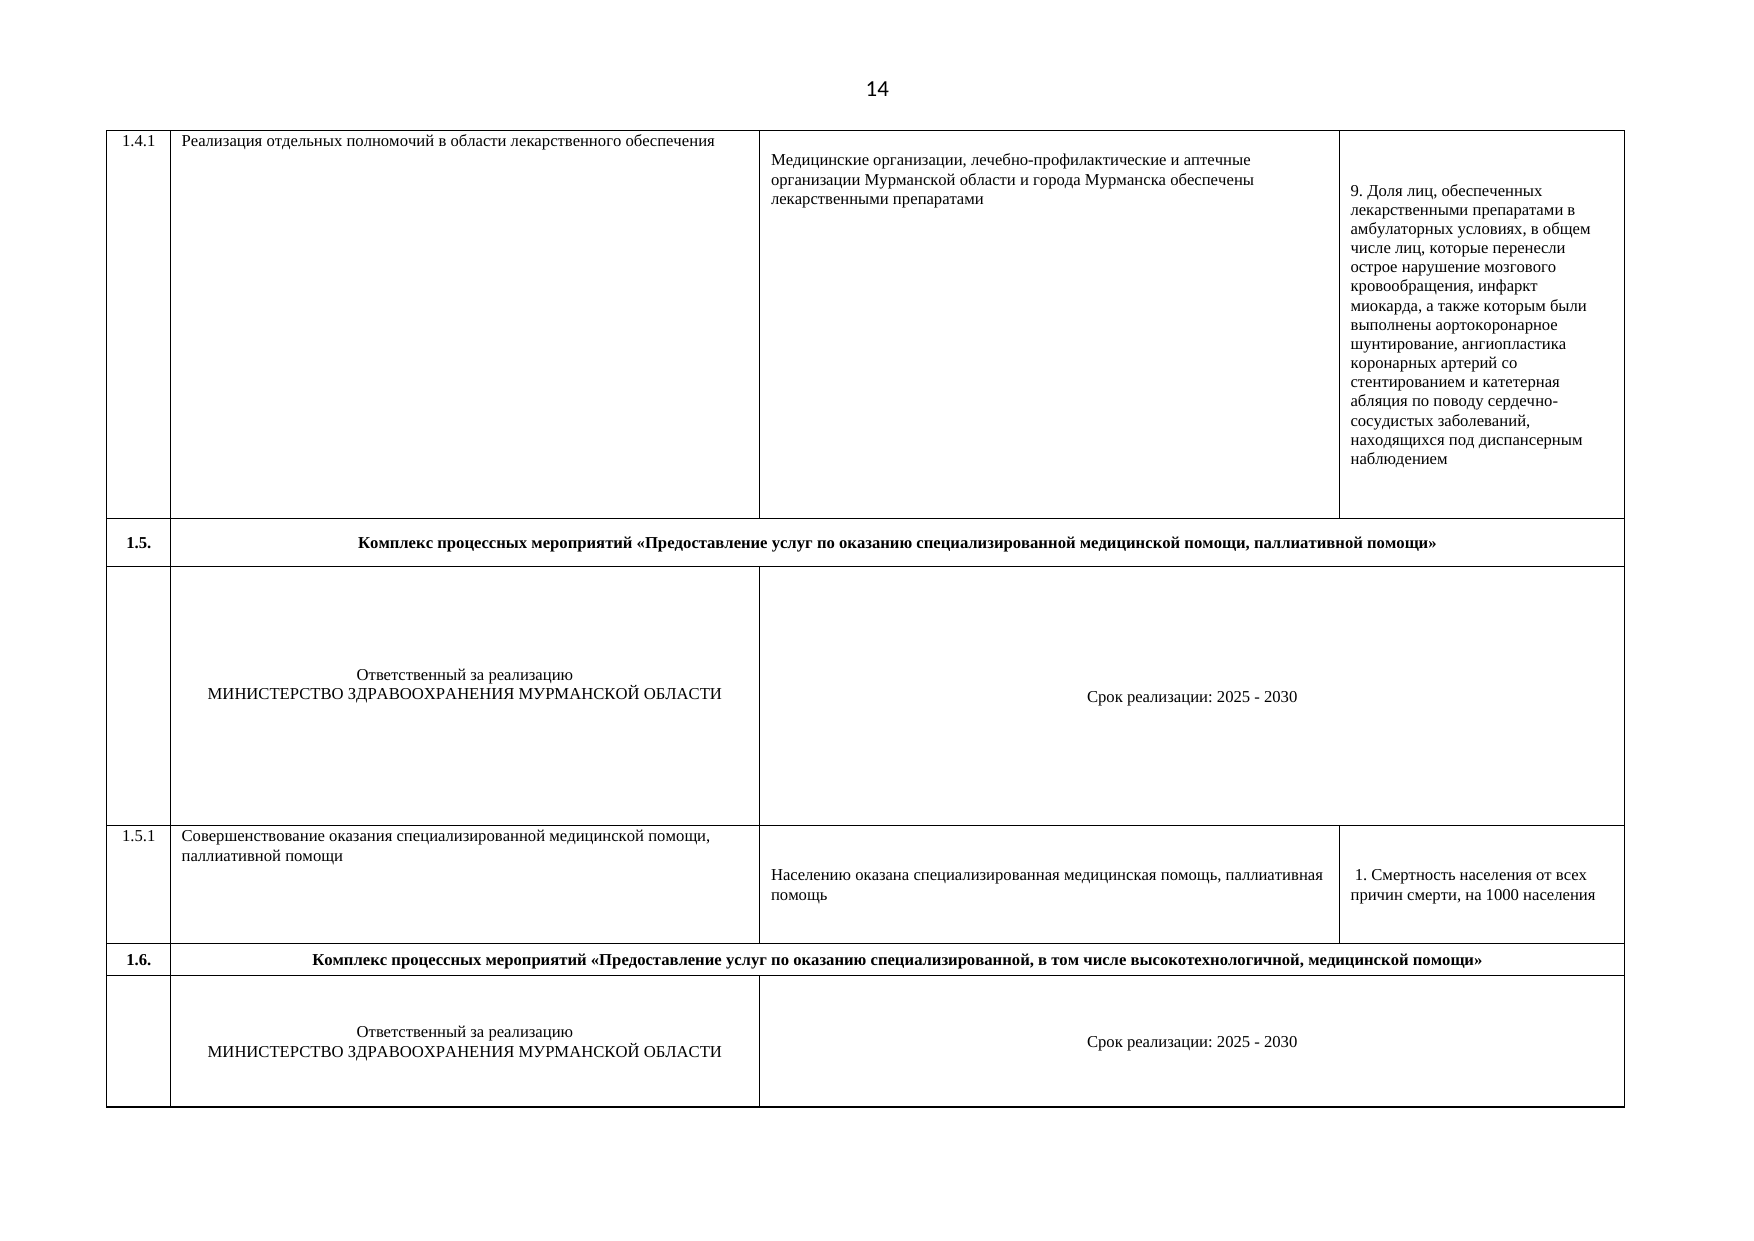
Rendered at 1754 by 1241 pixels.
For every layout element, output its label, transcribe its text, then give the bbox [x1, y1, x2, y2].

table_cell 1.5. [107, 519, 170, 566]
table_cell [107, 976, 170, 1106]
table_cell Срок реализации: 2025 - 2030 [760, 567, 1624, 825]
table_cell 1.5.1 [107, 826, 170, 942]
table_cell Комплекс процессных мероприятий «Предоставление услуг по оказанию специализированной, в том числе высокотехнологичной, медицинской помощи» [171, 944, 1624, 975]
table_cell 1.4.1 [107, 131, 170, 517]
table_cell Совершенствование оказания специализированной медицинской помощи, паллиативной помощи [171, 826, 759, 942]
table_cell Комплекс процессных мероприятий «Предоставление услуг по оказанию специализированной медицинской помощи, паллиативной помощи» [171, 519, 1624, 566]
table_cell 1.6. [107, 944, 170, 975]
table_cell Населению оказана специализированная медицинская помощь, паллиативная помощь [760, 826, 1339, 942]
table_cell Медицинские организации, лечебно-профилактические и аптечные организации Мурманской области и города Мурманска обеспечены лекарственными препаратами [760, 131, 1339, 517]
table_cell Срок реализации: 2025 - 2030 [760, 976, 1624, 1106]
table_cell Ответственный за реализацию МИНИСТЕРСТВО ЗДРАВООХРАНЕНИЯ МУРМАНСКОЙ ОБЛАСТИ [171, 976, 759, 1106]
table_cell 9. Доля лиц, обеспеченных лекарственными препаратами в амбулаторных условиях, в общем числе лиц, которые перенесли острое нарушение мозгового кровообращения, инфаркт миокарда, а также которым были выполнены аортокоронарное шунтирование, ангиопластика коронарных артерий со стентированием и катетерная абляция по поводу сердечно-сосудистых заболеваний, находящихся под диспансерным наблюдением [1340, 131, 1624, 517]
table_cell [107, 567, 170, 825]
table_cell Реализация отдельных полномочий в области лекарственного обеспечения [171, 131, 759, 517]
table_cell 1. Смертность населения от всех причин смерти, на 1000 населения [1340, 826, 1624, 942]
table_cell Ответственный за реализацию МИНИСТЕРСТВО ЗДРАВООХРАНЕНИЯ МУРМАНСКОЙ ОБЛАСТИ [171, 567, 759, 825]
